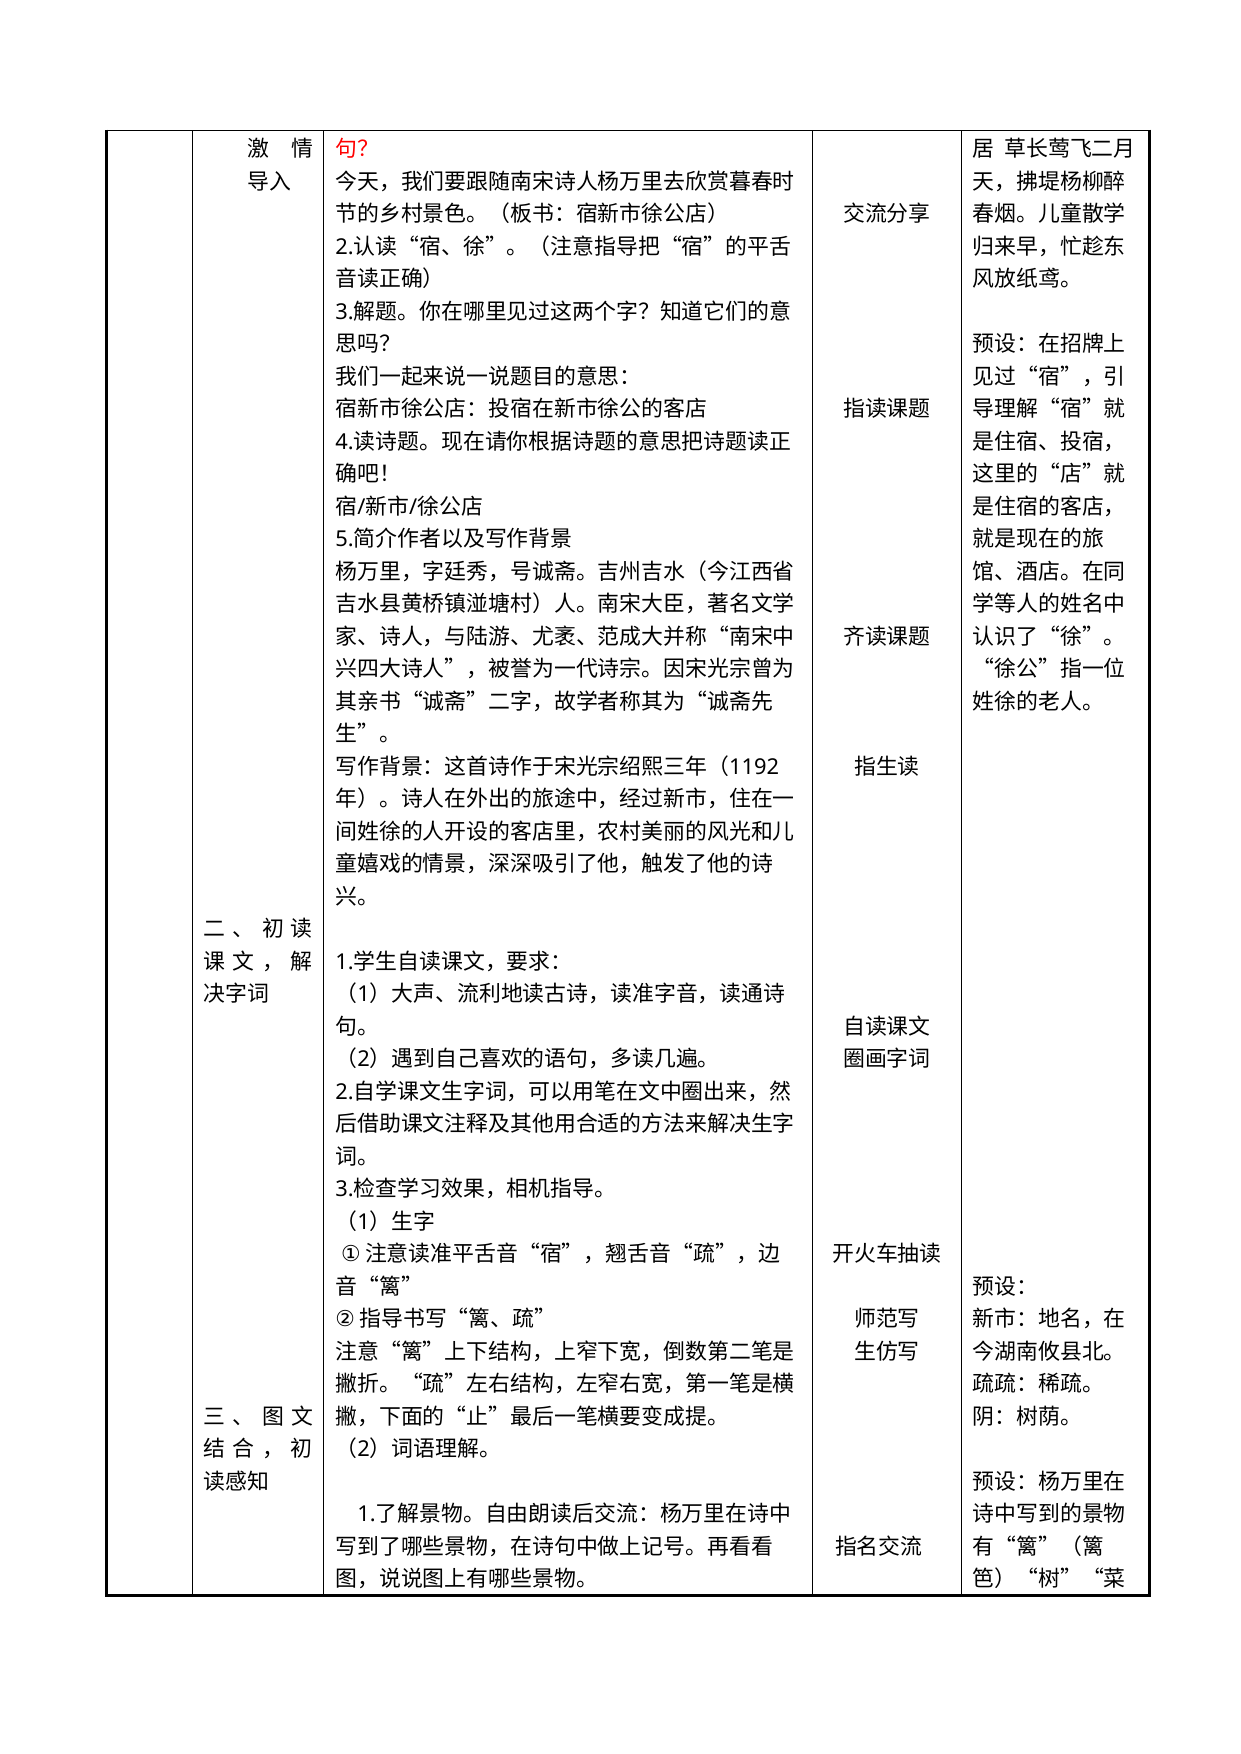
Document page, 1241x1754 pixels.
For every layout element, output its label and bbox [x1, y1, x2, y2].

table_cell [962, 131, 1148, 1593]
table_cell [813, 131, 961, 1593]
table_cell [108, 131, 192, 1593]
table_cell [324, 131, 812, 1593]
table_cell [193, 131, 323, 1593]
